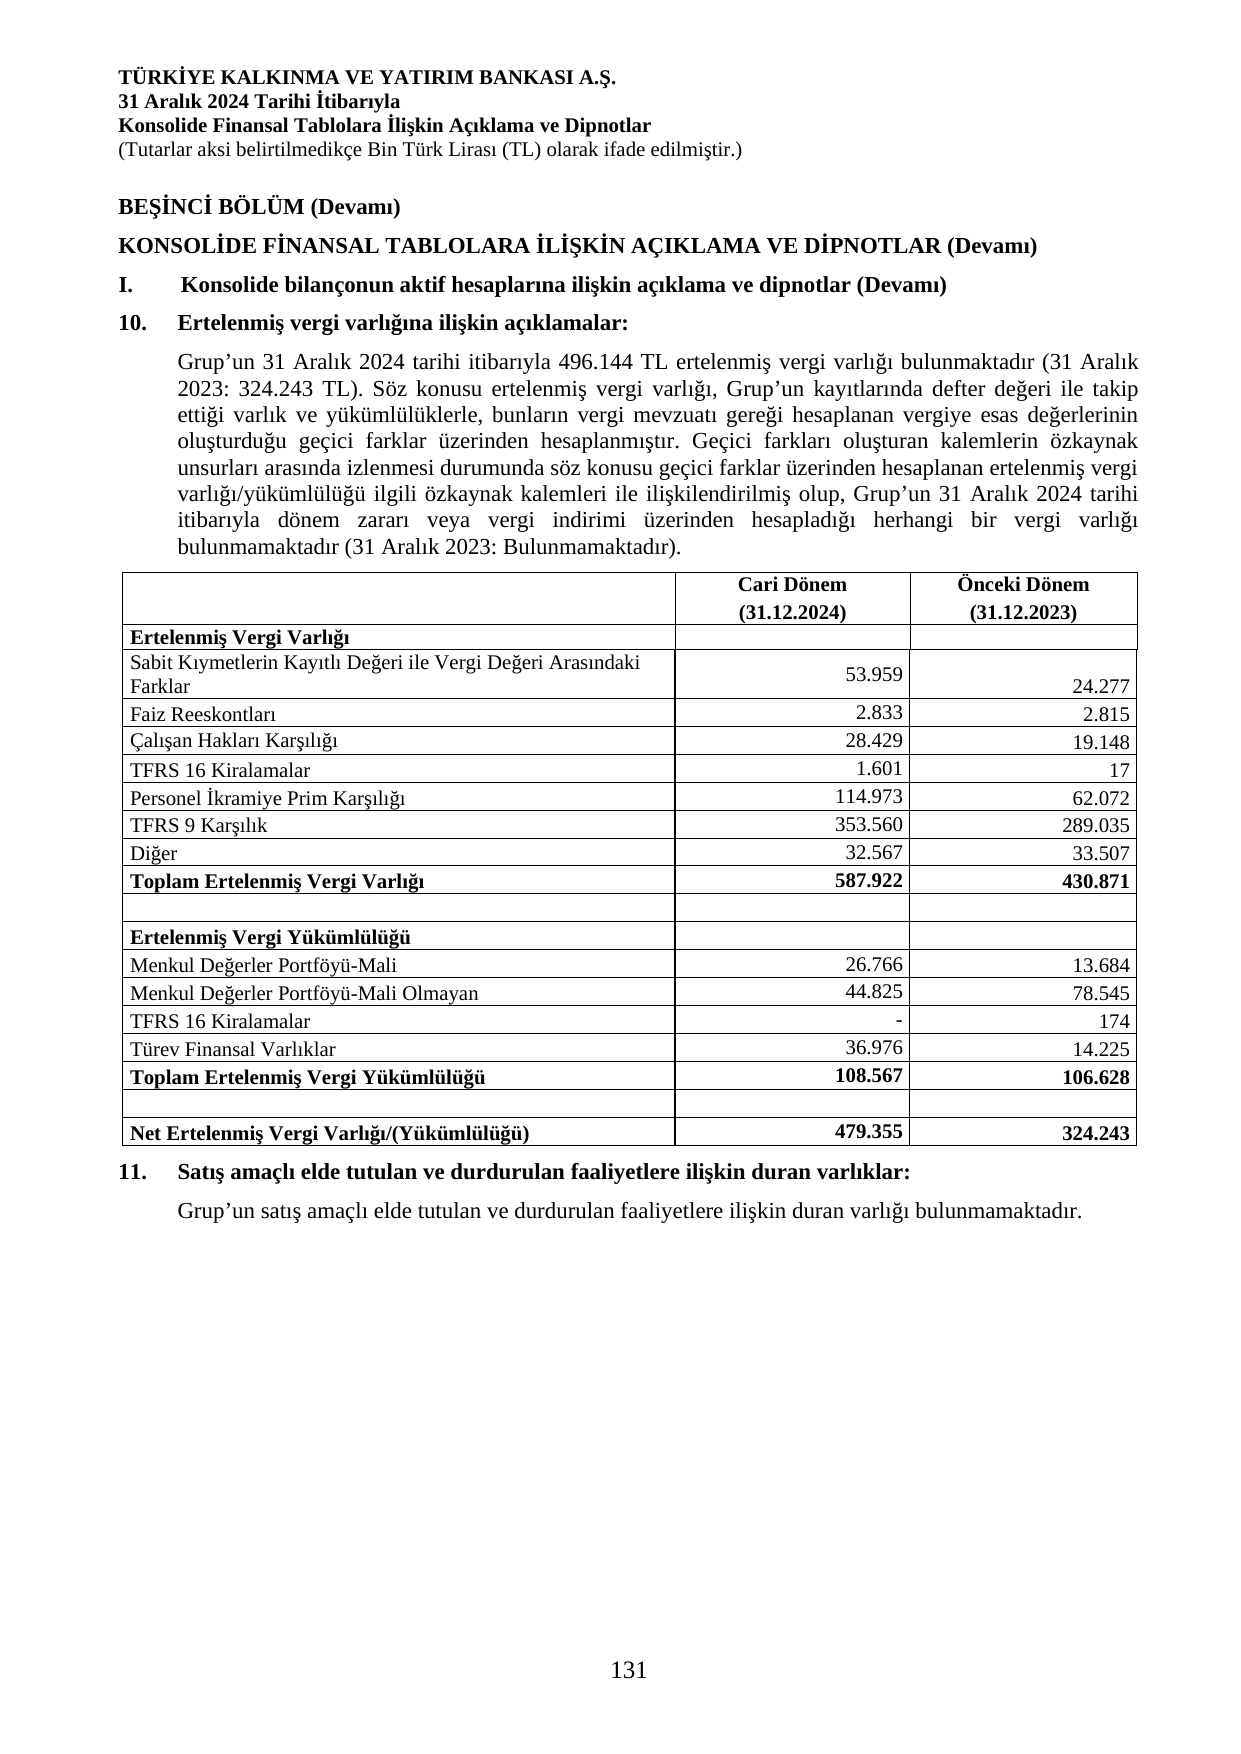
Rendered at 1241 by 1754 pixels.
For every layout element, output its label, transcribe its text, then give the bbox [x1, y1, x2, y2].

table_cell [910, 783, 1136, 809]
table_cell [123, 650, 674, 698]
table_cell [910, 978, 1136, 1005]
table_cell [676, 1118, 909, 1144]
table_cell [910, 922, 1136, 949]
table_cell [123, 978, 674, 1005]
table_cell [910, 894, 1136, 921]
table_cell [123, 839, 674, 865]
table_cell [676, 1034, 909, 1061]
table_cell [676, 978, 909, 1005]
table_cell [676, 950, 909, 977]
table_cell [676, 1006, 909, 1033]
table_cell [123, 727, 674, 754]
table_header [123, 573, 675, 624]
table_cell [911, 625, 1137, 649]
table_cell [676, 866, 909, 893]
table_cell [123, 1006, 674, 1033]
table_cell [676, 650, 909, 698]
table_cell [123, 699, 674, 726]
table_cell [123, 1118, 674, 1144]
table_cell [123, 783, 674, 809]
text 11. Satış amaçlı elde tutulan ve durdurulan faaliyetlere ilişkin duran varlıklar: [118, 1158, 1140, 1184]
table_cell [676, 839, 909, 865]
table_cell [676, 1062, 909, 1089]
text Grup’un 31 Aralık 2024 tarihi itibarıyla 496.144 TL ertelenmiş vergi varlığı bulunmaktadır (31 Aralık 2023: 324.243 TL). Söz konusu ertelenmiş vergi varlığı, Grup’un kayıtlarında defter değeri ile takip ettiği varlık ve yükümlülüklerle, bunların vergi mevzuatı gereği hesaplanan vergiye esas değerlerinin oluşturduğu geçici farklar üzerinden hesaplanmıştır. Geçici farkları oluşturan kalemlerin özkaynak unsurları arasında izlenmesi durumunda söz konusu geçici farklar üzerinden hesaplanan ertelenmiş vergi varlığı/yükümlülüğü ilgili özkaynak kalemleri ile ilişkilendirilmiş olup, Grup’un 31 Aralık 2024 tarihi itibarıyla dönem zararı veya vergi indirimi üzerinden hesapladığı herhangi bir vergi varlığı bulunmamaktadır (31 Aralık 2023: Bulunmamaktadır). [177, 348, 1140, 559]
text 10. Ertelenmiş vergi varlığına ilişkin açıklamalar: [118, 309, 1140, 336]
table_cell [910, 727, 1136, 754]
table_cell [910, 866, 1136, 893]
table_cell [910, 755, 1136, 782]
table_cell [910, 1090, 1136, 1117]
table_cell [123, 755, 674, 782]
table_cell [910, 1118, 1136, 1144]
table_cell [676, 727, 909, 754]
list BEŞİNCİ BÖLÜM (Devamı) [118, 193, 1140, 219]
text Grup’un satış amaçlı elde tutulan ve durdurulan faaliyetlere ilişkin duran varlığı bulunmamaktadır. [177, 1197, 1140, 1223]
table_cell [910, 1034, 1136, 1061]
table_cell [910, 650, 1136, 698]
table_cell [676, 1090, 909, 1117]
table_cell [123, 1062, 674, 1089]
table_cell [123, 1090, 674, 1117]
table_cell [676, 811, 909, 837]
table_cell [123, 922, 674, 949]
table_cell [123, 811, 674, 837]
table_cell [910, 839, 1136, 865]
list KONSOLİDE FİNANSAL TABLOLARA İLİŞKİN AÇIKLAMA VE DİPNOTLAR (Devamı) [118, 232, 1140, 258]
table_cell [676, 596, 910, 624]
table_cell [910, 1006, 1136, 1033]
list Konsolide bilançonun aktif hesaplarına ilişkin açıklama ve dipnotlar (Devamı) [133, 271, 1140, 297]
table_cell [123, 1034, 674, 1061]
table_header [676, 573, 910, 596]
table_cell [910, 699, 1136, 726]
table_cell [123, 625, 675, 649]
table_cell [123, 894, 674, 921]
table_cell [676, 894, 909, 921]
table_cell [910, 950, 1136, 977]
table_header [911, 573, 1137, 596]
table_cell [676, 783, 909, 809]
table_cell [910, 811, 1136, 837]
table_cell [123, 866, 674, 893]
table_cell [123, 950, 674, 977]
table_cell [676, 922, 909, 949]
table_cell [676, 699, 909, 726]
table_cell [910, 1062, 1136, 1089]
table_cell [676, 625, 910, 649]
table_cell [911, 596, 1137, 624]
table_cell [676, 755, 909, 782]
